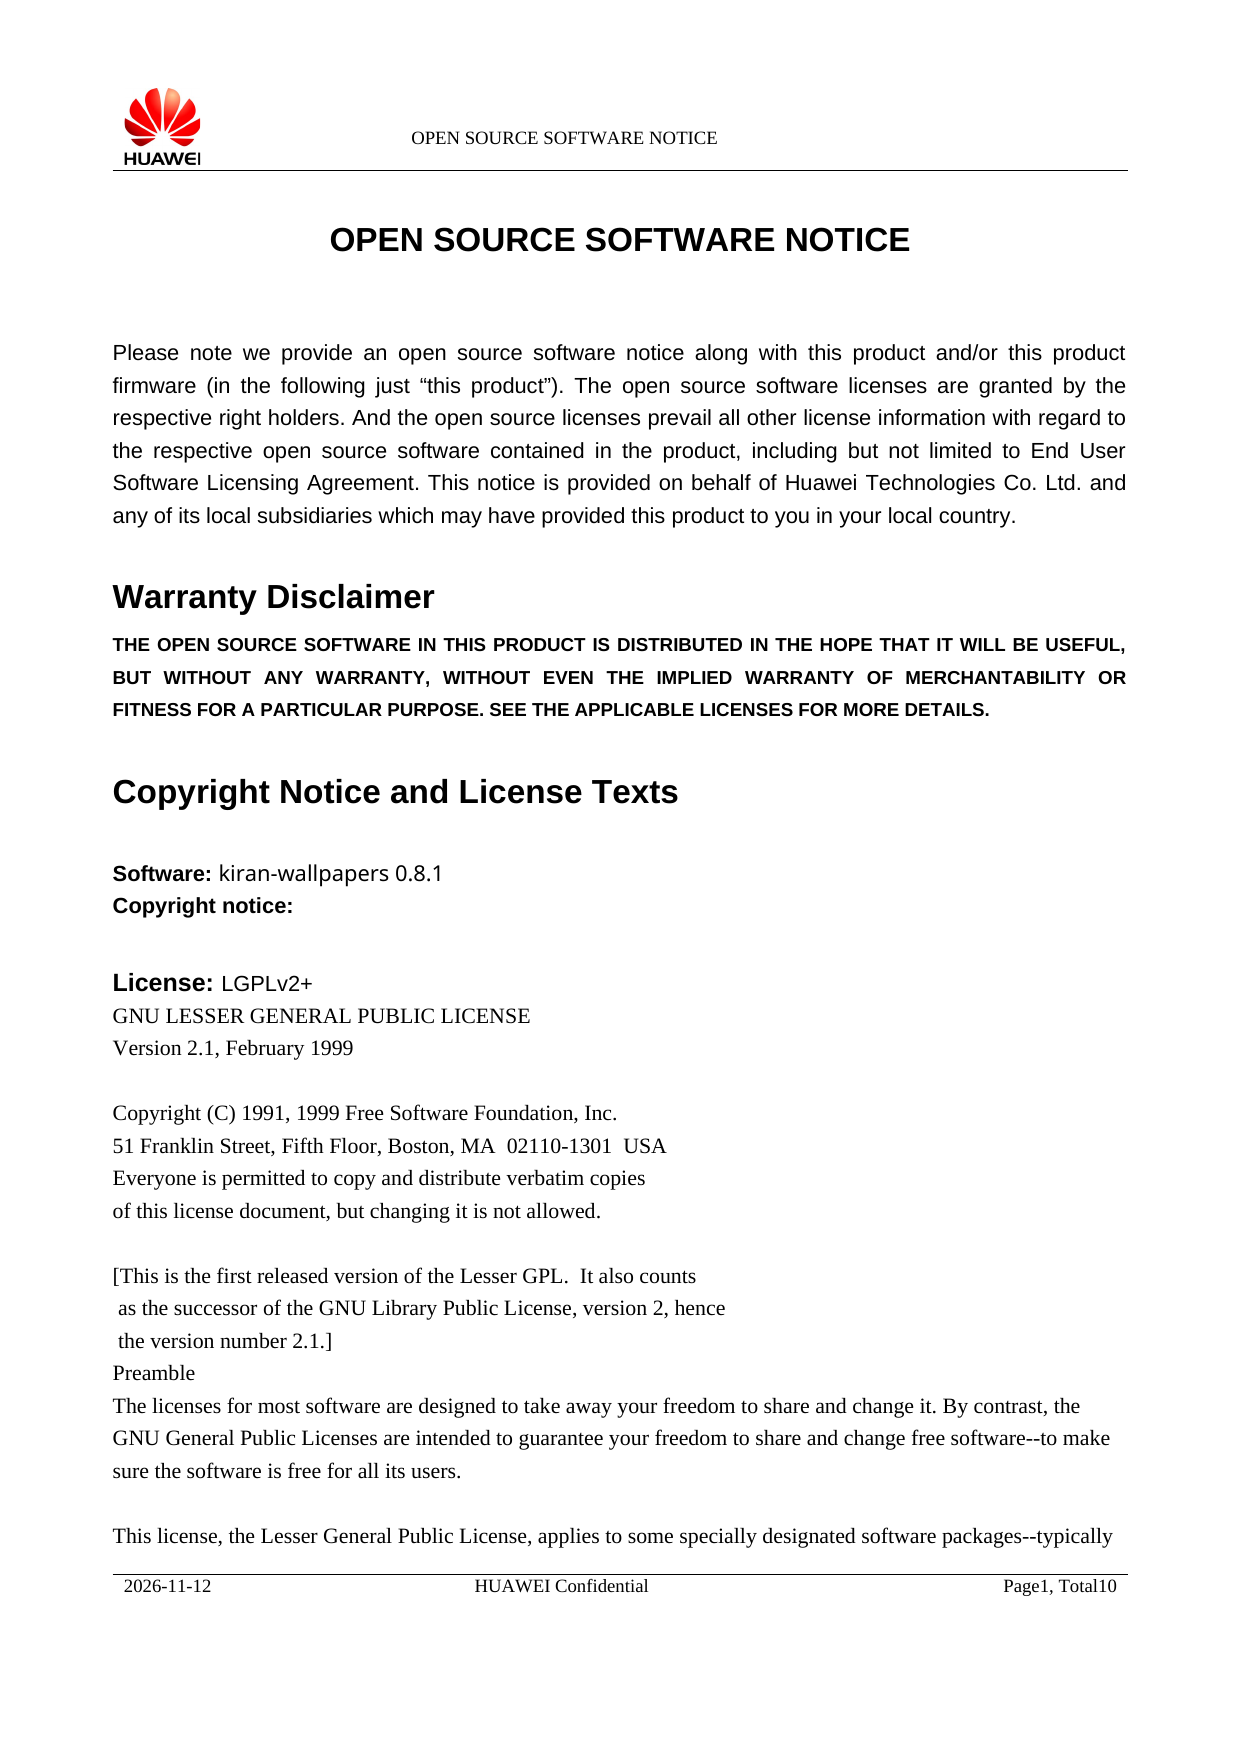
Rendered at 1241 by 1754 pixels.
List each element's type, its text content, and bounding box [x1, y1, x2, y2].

picture [124, 88, 201, 165]
text Warranty Disclaimer [112, 564, 1128, 629]
text The open source software in this product is distributed in the hope that it will be useful, but WITHOUT ANY WARRANTY, without even the implied warranty of MERCHANTABILITY or FITNESS FOR A PARTICULAR PURPOSE. See the applicable licenses for more details. [112, 629, 1128, 726]
text Copyright Notice and License Texts [112, 759, 1128, 824]
text OPEN SOURCE SOFTWARE NOTICE [112, 206, 1128, 271]
title Software: kiran-wallpapers 0.8.1 [112, 856, 1128, 889]
text License: LGPLv2+ [112, 966, 1128, 999]
text Copyright notice: [112, 889, 1128, 921]
text Please note we provide an open source software notice along with this product and/or this product firmware (in the following just “this product”). The open source software licenses are granted by the respective right holders. And the open source licenses prevail all other license information with regard to the respective open source software contained in the product, including but not limited to End User Software Licensing Agreement. This notice is provided on behalf of Huawei Technologies Co. Ltd. and any of its local subsidiaries which may have provided this product to you in your local country. [112, 336, 1128, 531]
